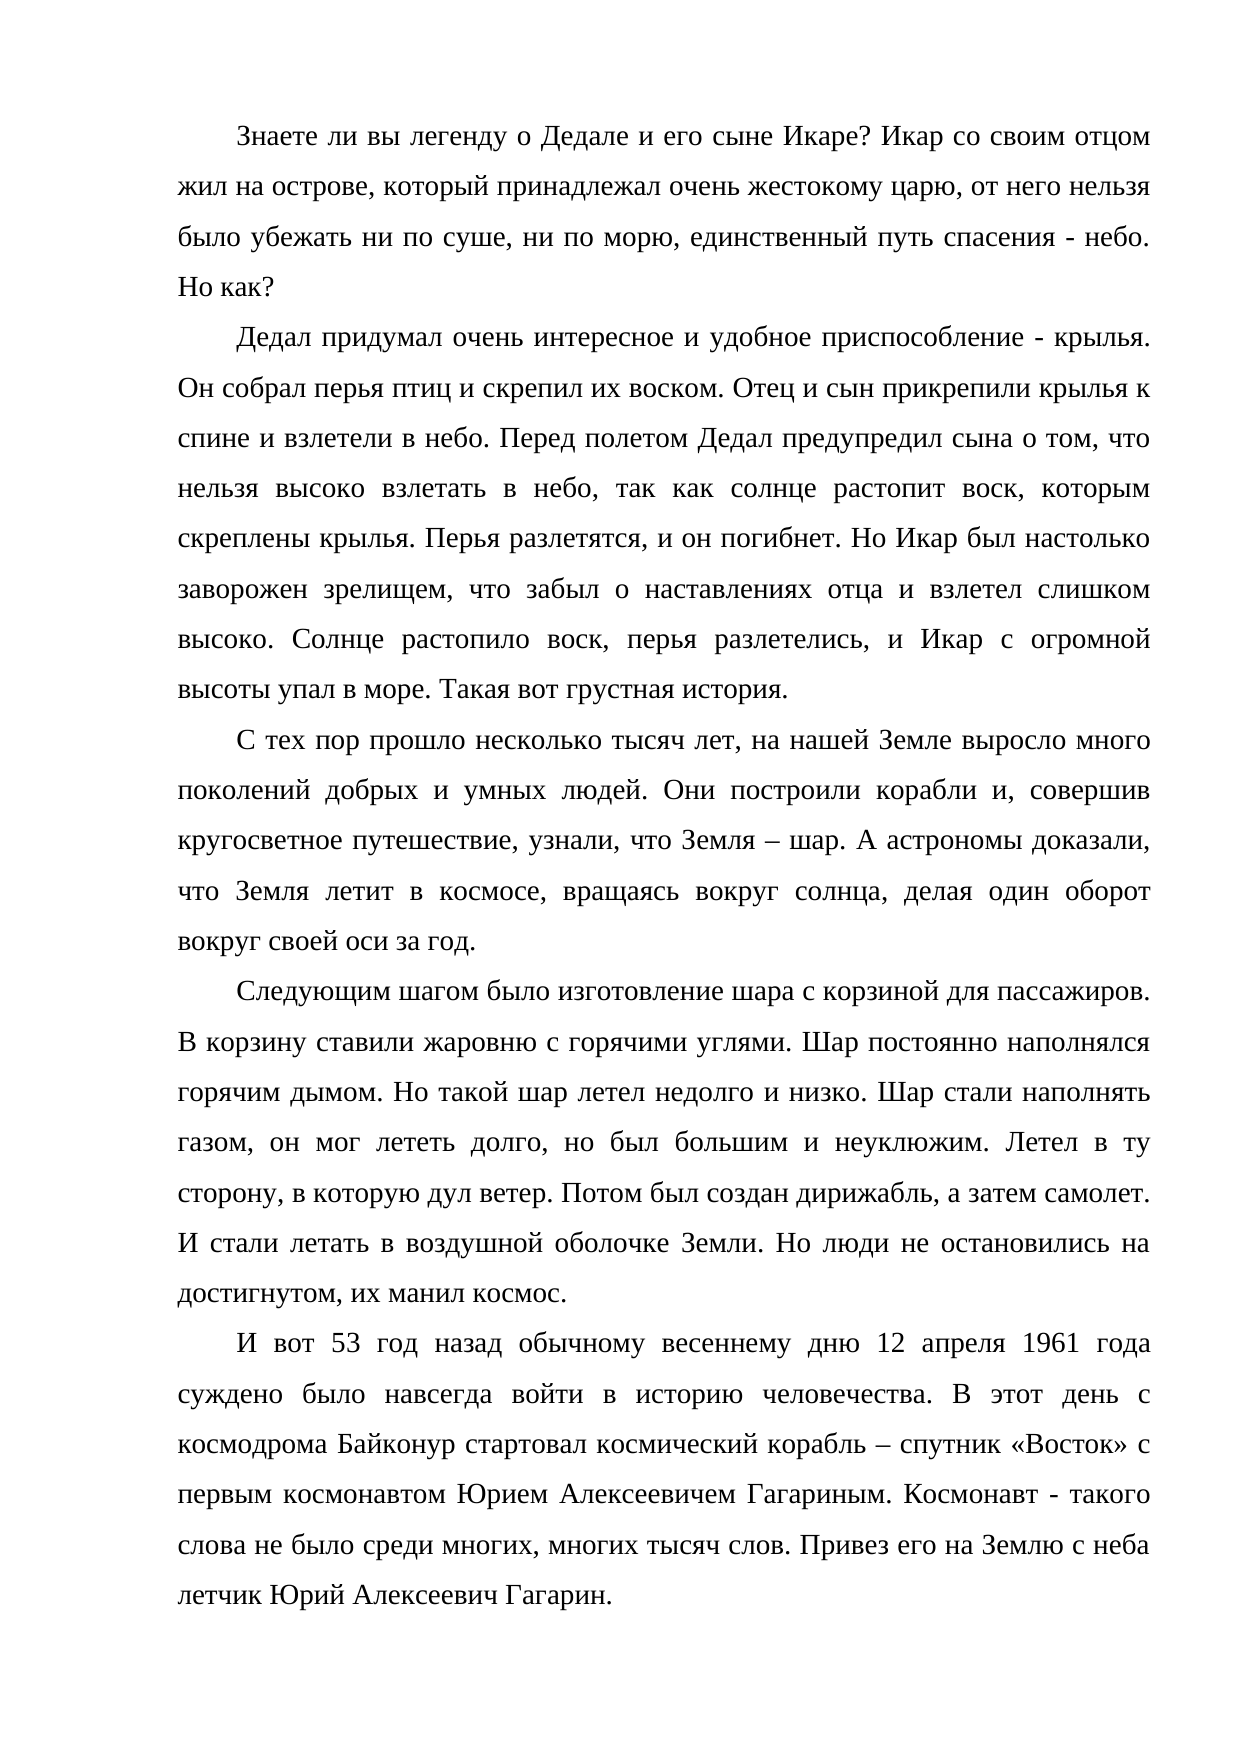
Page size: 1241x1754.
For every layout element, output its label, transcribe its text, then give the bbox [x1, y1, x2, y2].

text Знаете ли вы легенду о Дедале и его сыне Икаре? Икар со своим отцом жил на острове, который принадлежал очень жестокому царю, от него нельзя было убежать ни по суше, ни по морю, единственный путь спасения - небо. Но как? [177, 118, 1152, 303]
text С тех пор прошло несколько тысяч лет, на нашей Земле выросло много поколений добрых и умных людей. Они построили корабли и, совершив кругосветное путешествие, узнали, что Земля – шар. А астрономы доказали, что Земля летит в космосе, вращаясь вокруг солнца, делая один оборот вокруг своей оси за год. [177, 722, 1152, 957]
text Следующим шагом было изготовление шара с корзиной для пассажиров. В корзину ставили жаровню с горячими углями. Шар постоянно наполнялся горячим дымом. Но такой шар летел недолго и низко. Шар стали наполнять газом, он мог лететь долго, но был большим и неуклюжим. Летел в ту сторону, в которую дул ветер. Потом был создан дирижабль, а затем самолет. И стали летать в воздушной оболочке Земли. Но люди не остановились на достигнутом, их манил космос. [177, 973, 1152, 1309]
text Дедал придумал очень интересное и удобное приспособление - крылья. Он собрал перья птиц и скрепил их воском. Отец и сын прикрепили крылья к спине и взлетели в небо. Перед полетом Дедал предупредил сына о том, что нельзя высоко взлетать в небо, так как солнце растопит воск, которым скреплены крылья. Перья разлетятся, и он погибнет. Но Икар был настолько заворожен зрелищем, что забыл о наставлениях отца и взлетел слишком высоко. Солнце растопило воск, перья разлетелись, и Икар с огромной высоты упал в море. Такая вот грустная история. [177, 319, 1152, 705]
text И вот 53 год назад обычному весеннему дню 12 апреля 1961 года суждено было навсегда войти в историю человечества. В этот день с космодрома Байконур стартовал космический корабль – спутник «Восток» с первым космонавтом Юрием Алексеевичем Гагариным. Космонавт - такого слова не было среди многих, многих тысяч слов. Привез его на Землю с неба летчик Юрий Алексеевич Гагарин. [177, 1326, 1152, 1611]
